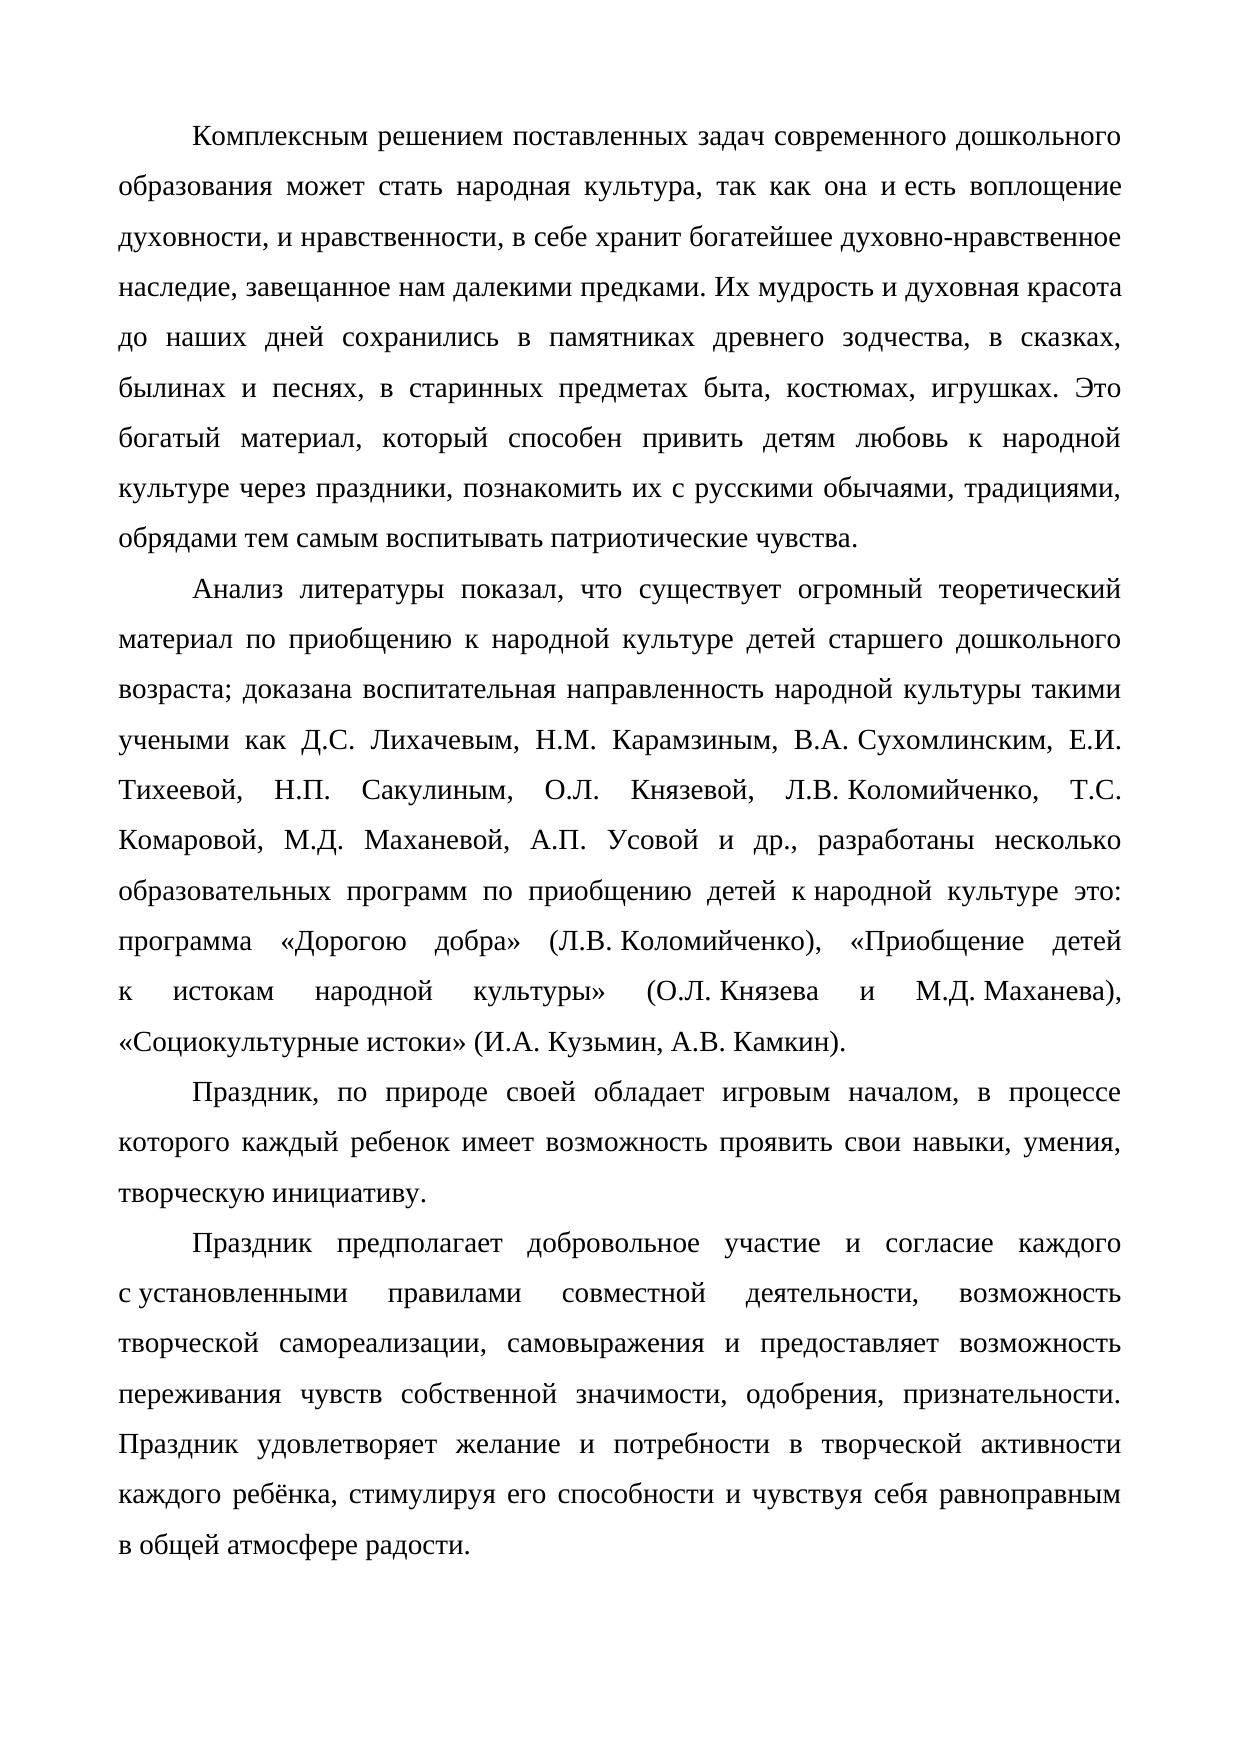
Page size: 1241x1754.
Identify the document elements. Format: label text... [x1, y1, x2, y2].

text Праздник, по природе своей обладает игровым началом, в процессе которого каждый ребенок имеет возможность проявить свои навыки, умения, творческую инициативу. [118, 1074, 1122, 1208]
text Праздник предполагает добровольное участие и согласие каждого с установленными правилами совместной деятельности, возможность творческой самореализации, самовыражения и предоставляет возможность переживания чувств собственной значимости, одобрения, признательности. Праздник удовлетворяет желание и потребности в творческой активности каждого ребёнка, стимулируя его способности и чувствуя себя равноправным в общей атмосфере радости. [118, 1225, 1122, 1560]
text Анализ литературы показал, что существует огромный теоретический материал по приобщению к народной культуре детей старшего дошкольного возраста; доказана воспитательная направленность народной культуры такими учеными как Д.С. Лихачевым, Н.М. Карамзиным, В.А. Сухомлинским, Е.И. Тихеевой, Н.П. Сакулиным, О.Л. Князевой, Л.В. Коломийченко, Т.С. Комаровой, М.Д. Маханевой, А.П. Усовой и др., разработаны несколько образовательных программ по приобщению детей к народной культуре это: программа «Дорогою добра» (Л.В. Коломийченко), «Приобщение детей к истокам народной культуры» (О.Л. Князева и М.Д. Маханева), «Социокультурные истоки» (И.А. Кузьмин, А.В. Камкин). [118, 571, 1122, 1057]
text Комплексным решением поставленных задач современного дошкольного образования может стать народная культура, так как она и есть воплощение духовности, и нравственности, в себе хранит богатейшее духовно-нравственное наследие, завещанное нам далекими предками. Их мудрость и духовная красота до наших дней сохранились в памятниках древнего зодчества, в сказках, былинах и песнях, в старинных предметах быта, костюмах, игрушках. Это богатый материал, который способен привить детям любовь к народной культуре через праздники, познакомить их с русскими обычаями, традициями, обрядами тем самым воспитывать патриотические чувства. [118, 118, 1122, 554]
